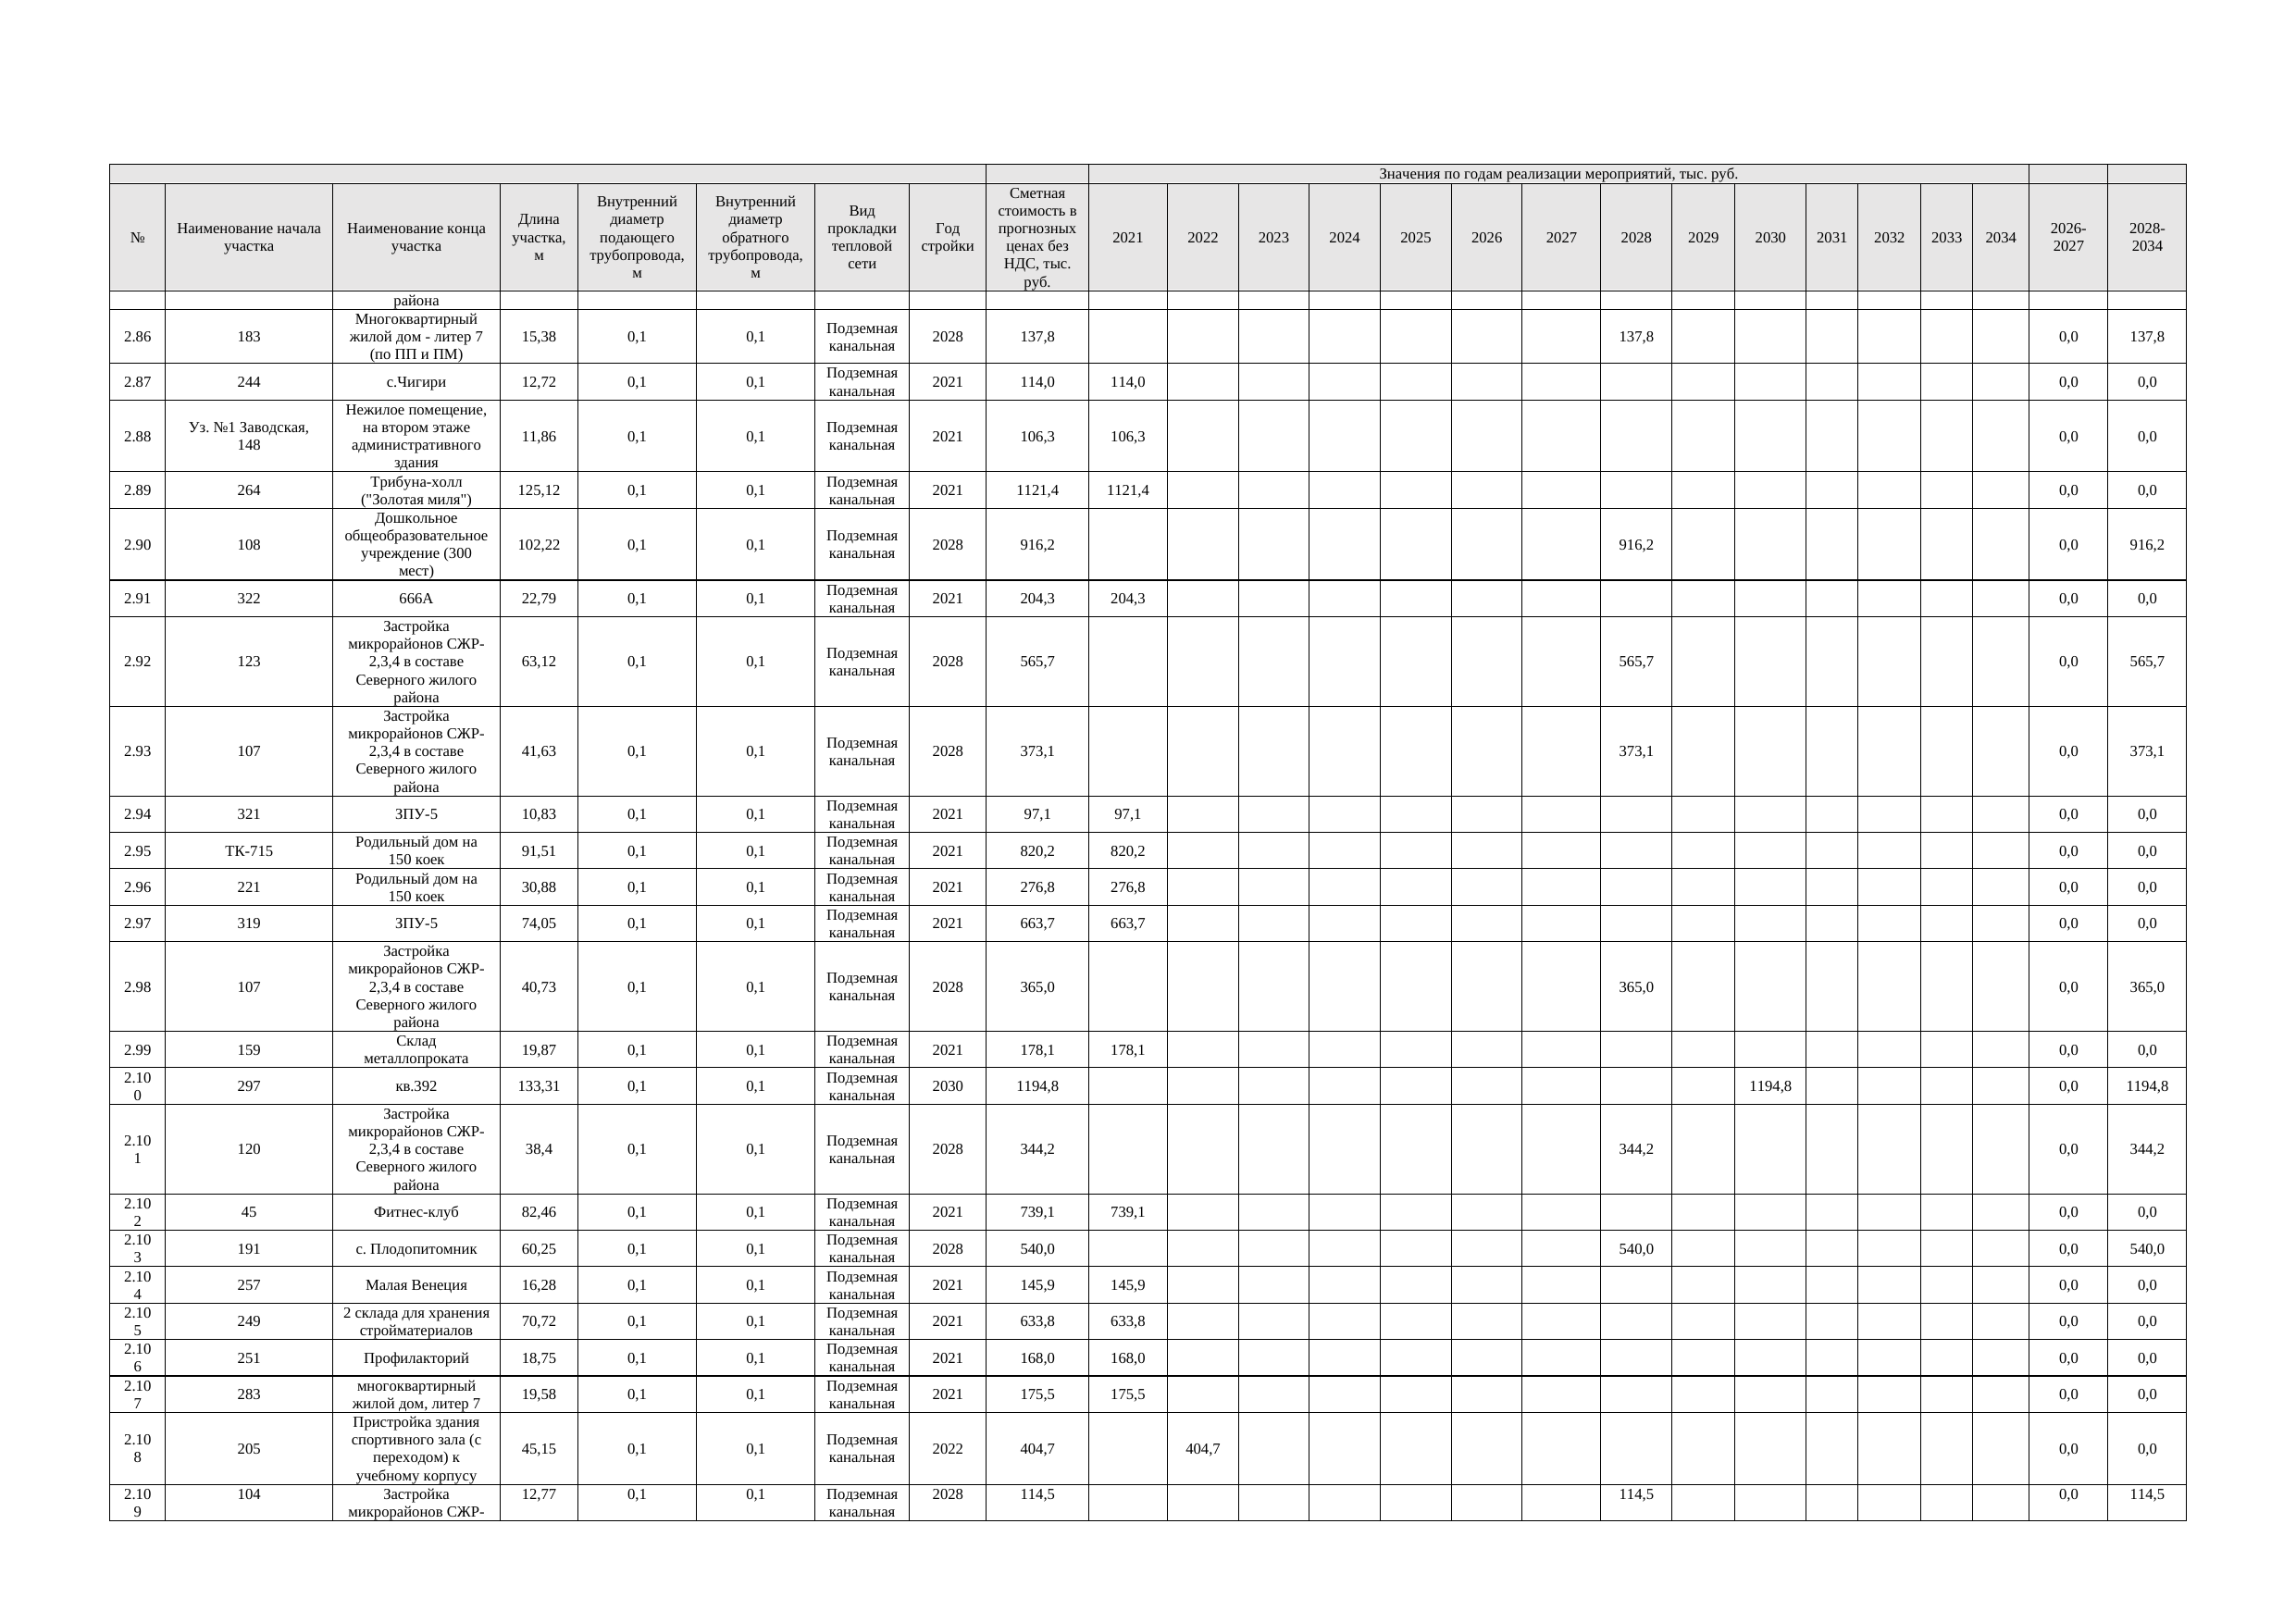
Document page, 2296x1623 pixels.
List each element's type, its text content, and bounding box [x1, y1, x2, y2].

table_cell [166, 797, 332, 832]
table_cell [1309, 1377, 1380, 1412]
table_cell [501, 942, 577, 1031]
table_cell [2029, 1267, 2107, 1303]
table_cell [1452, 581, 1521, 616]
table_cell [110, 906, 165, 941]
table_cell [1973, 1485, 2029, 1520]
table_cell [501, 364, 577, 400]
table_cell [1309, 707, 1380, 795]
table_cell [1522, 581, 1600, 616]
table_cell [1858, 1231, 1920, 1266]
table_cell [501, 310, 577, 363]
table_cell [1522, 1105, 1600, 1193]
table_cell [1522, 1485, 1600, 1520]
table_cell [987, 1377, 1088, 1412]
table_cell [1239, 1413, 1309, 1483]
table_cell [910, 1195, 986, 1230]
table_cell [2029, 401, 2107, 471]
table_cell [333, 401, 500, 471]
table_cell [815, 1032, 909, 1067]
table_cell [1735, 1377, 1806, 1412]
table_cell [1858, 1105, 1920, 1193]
table_cell 2021 [1089, 184, 1167, 290]
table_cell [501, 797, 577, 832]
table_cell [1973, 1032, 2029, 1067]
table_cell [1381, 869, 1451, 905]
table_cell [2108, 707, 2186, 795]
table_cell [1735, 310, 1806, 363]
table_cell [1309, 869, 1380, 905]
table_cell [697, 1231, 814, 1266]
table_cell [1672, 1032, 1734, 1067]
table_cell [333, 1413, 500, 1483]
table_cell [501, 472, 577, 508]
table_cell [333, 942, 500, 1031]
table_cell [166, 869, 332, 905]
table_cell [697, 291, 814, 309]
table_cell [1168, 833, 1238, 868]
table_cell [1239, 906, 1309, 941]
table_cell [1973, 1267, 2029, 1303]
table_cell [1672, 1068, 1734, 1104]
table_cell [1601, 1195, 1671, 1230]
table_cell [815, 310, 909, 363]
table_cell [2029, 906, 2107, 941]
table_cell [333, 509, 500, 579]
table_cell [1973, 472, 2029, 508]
table_cell 2028-2034 [2108, 184, 2186, 290]
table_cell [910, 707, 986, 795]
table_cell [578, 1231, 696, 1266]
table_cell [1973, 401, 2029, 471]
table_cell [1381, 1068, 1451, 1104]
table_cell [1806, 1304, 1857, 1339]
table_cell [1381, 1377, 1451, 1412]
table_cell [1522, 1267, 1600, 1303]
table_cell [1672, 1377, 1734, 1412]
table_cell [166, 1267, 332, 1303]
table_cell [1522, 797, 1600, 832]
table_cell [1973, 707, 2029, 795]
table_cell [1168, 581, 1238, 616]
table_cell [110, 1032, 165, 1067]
table_header [110, 165, 986, 182]
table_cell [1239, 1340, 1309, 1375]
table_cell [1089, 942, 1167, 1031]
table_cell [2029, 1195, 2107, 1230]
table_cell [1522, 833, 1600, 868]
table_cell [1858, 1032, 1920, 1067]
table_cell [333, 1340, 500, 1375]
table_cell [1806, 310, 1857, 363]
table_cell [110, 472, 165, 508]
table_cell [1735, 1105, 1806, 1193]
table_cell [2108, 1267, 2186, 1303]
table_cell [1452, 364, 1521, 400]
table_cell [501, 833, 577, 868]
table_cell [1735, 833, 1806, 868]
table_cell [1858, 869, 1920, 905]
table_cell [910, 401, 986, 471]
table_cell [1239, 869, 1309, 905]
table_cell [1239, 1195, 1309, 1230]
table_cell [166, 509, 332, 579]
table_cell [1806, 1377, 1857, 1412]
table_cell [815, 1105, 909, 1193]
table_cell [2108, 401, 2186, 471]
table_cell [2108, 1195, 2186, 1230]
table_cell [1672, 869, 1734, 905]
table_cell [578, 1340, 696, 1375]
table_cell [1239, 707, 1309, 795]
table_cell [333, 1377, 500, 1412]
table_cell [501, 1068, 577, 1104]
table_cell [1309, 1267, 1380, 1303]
table_cell Длина участка, м [501, 184, 577, 290]
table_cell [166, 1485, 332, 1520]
table_cell 2023 [1239, 184, 1309, 290]
table_cell 2031 [1806, 184, 1857, 290]
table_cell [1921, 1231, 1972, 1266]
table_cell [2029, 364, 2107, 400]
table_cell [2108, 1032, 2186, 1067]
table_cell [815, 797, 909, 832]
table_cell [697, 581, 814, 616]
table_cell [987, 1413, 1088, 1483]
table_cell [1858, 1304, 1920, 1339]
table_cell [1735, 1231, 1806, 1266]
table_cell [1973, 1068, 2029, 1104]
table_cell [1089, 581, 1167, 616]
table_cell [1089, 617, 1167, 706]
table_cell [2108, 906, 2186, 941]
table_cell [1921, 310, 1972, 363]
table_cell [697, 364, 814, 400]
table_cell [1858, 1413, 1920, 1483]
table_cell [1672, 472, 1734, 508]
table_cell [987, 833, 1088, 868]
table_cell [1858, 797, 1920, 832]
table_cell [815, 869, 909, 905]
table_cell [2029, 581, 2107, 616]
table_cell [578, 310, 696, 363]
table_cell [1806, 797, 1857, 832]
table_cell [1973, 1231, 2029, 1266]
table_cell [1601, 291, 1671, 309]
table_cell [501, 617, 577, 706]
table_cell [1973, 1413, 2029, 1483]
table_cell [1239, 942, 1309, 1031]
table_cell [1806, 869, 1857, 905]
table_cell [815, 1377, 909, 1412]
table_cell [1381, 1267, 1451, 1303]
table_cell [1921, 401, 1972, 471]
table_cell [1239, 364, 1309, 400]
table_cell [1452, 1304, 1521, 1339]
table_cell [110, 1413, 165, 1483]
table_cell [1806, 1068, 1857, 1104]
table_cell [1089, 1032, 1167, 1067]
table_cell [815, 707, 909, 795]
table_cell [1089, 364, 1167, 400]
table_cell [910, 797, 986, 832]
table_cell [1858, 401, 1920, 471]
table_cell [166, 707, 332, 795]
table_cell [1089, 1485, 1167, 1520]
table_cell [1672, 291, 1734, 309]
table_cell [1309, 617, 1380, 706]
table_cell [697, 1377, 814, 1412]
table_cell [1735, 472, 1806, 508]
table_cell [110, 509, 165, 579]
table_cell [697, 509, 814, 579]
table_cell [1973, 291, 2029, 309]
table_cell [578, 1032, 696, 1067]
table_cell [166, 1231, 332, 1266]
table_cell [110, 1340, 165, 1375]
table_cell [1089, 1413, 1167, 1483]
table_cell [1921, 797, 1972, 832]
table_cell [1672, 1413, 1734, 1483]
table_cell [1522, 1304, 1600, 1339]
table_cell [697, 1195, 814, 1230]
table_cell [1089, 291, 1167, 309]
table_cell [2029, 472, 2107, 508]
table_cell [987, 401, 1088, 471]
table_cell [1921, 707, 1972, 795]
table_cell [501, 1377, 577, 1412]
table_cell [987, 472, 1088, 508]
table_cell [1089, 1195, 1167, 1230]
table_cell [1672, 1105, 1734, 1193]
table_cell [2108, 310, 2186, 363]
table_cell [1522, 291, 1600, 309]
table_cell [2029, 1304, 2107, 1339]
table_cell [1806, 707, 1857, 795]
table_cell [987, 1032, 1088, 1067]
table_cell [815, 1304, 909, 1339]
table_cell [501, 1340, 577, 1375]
table_cell 2024 [1309, 184, 1380, 290]
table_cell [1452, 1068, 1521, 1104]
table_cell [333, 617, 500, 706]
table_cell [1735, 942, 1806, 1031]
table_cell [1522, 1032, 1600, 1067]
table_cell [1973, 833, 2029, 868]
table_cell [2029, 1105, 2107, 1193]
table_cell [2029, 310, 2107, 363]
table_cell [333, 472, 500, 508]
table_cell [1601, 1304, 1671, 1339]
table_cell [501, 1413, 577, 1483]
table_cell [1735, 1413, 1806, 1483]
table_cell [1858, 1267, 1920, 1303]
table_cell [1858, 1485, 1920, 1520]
table_cell Внутренний диаметр обратного трубопровода, м [697, 184, 814, 290]
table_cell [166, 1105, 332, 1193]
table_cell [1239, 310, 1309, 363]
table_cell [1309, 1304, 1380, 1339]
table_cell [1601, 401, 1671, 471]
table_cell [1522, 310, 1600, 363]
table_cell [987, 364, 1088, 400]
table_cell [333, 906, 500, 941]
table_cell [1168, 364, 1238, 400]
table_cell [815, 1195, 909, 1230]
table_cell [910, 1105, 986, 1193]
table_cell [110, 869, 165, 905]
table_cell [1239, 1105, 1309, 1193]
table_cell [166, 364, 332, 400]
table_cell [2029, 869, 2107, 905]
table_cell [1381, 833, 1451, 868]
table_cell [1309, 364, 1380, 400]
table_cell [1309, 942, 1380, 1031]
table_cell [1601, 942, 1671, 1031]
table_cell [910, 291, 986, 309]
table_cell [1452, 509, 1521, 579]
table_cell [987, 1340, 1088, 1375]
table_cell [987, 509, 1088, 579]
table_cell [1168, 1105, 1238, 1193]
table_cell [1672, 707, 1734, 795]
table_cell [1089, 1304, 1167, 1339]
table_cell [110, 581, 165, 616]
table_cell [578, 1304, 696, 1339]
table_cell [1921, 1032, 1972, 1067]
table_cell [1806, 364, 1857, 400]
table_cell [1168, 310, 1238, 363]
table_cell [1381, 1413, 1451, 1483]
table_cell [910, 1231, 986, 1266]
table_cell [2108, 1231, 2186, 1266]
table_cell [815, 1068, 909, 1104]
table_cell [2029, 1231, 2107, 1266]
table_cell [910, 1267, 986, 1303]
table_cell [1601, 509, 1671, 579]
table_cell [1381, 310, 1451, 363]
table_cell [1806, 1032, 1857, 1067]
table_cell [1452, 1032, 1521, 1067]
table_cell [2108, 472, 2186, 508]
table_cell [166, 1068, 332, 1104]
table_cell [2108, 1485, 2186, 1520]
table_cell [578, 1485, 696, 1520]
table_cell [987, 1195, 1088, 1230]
table_cell 2026 [1452, 184, 1521, 290]
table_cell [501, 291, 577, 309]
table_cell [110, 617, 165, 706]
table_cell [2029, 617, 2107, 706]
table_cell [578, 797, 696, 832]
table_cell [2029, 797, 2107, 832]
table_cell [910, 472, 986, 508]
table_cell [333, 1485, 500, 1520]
table_cell 2022 [1168, 184, 1238, 290]
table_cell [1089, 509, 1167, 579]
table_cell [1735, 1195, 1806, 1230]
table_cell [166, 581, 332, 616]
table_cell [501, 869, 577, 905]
table_cell 2034 [1973, 184, 2029, 290]
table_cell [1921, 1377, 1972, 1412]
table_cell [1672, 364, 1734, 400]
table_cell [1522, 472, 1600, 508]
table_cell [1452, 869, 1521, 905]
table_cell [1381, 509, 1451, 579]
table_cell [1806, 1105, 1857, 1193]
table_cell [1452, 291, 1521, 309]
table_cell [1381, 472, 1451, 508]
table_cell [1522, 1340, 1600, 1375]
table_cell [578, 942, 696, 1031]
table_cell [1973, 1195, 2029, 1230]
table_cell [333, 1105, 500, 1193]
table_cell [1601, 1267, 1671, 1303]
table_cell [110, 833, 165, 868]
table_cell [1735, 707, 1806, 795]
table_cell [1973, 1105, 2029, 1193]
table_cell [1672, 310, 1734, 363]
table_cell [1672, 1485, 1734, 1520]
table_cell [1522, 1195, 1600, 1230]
table_cell 2026-2027 [2029, 184, 2107, 290]
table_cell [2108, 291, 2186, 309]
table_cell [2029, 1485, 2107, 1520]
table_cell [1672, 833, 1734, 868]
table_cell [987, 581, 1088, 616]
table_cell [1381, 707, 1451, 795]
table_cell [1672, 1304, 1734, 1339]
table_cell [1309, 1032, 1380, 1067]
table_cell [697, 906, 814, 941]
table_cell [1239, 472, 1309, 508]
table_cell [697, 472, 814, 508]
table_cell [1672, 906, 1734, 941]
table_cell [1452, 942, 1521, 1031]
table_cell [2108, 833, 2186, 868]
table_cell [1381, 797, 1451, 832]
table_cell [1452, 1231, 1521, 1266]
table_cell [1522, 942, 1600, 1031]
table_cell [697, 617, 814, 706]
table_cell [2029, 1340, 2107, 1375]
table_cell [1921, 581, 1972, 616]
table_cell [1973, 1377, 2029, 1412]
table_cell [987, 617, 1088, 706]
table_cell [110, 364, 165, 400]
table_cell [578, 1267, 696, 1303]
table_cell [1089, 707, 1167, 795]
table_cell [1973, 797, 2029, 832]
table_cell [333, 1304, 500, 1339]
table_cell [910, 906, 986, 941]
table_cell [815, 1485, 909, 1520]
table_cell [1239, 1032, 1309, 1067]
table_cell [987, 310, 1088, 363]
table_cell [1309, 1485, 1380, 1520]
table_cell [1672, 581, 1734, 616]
table_cell 2032 [1858, 184, 1920, 290]
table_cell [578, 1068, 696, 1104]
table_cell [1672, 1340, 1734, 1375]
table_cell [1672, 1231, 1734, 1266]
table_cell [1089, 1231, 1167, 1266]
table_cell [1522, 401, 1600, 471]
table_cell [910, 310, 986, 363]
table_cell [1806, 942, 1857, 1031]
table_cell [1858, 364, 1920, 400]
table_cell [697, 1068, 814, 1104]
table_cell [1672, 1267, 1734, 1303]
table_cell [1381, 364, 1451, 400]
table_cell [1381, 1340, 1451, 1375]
table_cell 2025 [1381, 184, 1451, 290]
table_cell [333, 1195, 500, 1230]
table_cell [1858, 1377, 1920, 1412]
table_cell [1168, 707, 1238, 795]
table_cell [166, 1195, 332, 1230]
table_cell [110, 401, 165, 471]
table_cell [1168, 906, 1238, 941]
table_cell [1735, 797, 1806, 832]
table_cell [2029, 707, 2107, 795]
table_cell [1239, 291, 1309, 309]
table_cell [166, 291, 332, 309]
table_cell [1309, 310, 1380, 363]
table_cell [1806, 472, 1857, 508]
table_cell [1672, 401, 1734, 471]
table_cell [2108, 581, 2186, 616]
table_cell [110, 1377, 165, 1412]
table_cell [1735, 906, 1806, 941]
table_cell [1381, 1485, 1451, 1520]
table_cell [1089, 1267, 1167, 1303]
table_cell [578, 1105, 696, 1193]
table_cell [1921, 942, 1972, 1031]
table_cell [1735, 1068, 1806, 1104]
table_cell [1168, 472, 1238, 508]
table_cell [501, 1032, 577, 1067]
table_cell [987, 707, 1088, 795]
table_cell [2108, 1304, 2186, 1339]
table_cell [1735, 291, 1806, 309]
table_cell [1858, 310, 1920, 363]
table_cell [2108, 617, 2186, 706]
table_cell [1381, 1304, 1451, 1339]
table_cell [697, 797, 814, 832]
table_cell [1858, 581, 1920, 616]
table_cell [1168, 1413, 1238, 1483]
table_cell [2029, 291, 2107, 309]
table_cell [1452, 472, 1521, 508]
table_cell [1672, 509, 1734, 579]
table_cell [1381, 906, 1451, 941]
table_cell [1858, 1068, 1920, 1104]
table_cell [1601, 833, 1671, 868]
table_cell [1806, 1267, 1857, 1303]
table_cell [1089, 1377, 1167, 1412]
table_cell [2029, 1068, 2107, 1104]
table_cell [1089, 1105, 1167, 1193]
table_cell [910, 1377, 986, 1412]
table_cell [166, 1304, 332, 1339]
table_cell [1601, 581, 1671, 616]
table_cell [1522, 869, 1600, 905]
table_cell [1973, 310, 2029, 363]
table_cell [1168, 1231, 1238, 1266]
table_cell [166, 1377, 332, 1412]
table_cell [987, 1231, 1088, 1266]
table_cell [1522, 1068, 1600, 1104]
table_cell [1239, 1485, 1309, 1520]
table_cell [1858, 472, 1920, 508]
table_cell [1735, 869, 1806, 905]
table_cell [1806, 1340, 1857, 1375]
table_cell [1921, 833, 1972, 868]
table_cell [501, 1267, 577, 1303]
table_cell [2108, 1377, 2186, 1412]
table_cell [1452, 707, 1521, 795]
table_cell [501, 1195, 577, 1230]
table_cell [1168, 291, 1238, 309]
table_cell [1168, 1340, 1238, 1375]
table_header Значения по годам реализации мероприятий, тыс. руб. [1089, 165, 2029, 182]
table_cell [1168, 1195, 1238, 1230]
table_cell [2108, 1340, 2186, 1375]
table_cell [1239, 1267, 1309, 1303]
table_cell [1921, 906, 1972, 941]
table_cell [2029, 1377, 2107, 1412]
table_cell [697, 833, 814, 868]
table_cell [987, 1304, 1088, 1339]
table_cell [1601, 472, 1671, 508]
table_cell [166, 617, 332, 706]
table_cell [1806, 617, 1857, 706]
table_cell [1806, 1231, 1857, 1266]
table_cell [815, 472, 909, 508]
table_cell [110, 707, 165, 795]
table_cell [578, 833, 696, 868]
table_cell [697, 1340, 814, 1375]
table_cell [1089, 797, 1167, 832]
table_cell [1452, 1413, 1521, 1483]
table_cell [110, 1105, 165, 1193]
table_cell 2028 [1601, 184, 1671, 290]
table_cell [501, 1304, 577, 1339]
table_cell 2029 [1672, 184, 1734, 290]
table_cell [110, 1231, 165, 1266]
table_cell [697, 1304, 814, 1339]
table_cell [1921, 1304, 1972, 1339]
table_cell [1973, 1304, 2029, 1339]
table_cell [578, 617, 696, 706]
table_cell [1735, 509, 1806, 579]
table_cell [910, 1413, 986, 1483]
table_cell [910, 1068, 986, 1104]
table_header [987, 165, 1088, 182]
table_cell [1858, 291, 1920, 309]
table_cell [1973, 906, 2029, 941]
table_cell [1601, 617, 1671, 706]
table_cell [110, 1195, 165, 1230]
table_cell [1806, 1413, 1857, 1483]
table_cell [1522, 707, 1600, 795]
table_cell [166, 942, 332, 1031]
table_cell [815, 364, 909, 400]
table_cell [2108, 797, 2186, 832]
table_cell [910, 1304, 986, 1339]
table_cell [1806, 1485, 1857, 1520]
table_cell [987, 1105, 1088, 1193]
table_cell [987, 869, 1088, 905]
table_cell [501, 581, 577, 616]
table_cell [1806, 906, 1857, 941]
table_header [2029, 165, 2107, 182]
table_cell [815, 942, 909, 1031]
table_cell Наименование конца участка [333, 184, 500, 290]
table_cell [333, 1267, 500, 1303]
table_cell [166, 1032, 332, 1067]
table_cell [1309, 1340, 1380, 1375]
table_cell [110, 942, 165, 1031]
table_cell Год стройки [910, 184, 986, 290]
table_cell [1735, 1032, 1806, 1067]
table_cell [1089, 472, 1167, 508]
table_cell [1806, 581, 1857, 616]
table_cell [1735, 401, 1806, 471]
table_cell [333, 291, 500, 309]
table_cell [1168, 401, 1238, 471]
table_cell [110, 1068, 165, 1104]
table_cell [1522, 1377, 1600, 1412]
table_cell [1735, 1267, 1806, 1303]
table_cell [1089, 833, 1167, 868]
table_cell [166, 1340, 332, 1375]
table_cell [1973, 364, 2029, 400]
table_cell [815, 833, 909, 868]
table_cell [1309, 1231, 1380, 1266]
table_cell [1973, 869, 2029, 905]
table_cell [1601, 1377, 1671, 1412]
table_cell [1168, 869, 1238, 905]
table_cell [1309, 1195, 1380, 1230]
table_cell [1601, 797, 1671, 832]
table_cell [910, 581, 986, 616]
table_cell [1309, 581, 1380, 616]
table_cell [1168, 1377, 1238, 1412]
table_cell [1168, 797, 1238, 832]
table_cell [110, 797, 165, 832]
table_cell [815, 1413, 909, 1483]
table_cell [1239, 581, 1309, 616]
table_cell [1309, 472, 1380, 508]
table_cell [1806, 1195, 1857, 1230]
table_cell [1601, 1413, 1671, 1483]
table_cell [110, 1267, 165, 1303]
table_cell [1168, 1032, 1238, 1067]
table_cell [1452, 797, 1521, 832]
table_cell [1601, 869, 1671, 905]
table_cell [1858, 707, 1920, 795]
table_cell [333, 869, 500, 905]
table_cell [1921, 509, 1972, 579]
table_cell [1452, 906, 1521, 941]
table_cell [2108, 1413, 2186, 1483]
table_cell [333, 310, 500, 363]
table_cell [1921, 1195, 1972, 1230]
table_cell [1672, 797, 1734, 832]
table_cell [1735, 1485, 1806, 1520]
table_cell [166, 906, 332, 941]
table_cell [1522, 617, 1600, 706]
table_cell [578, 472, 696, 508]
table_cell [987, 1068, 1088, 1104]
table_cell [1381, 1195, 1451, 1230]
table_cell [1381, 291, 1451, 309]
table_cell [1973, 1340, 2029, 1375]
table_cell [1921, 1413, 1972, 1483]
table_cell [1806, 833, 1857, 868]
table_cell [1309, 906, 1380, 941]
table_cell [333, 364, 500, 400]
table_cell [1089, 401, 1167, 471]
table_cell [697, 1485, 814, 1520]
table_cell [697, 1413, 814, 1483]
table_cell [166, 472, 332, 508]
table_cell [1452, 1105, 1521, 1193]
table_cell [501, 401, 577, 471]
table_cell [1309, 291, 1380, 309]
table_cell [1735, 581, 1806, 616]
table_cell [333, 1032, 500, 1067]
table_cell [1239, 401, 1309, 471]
table_header [2108, 165, 2186, 182]
table_cell 2030 [1735, 184, 1806, 290]
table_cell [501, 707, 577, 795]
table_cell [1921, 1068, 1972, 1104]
table_cell Внутренний диаметр подающего трубопровода, м [578, 184, 696, 290]
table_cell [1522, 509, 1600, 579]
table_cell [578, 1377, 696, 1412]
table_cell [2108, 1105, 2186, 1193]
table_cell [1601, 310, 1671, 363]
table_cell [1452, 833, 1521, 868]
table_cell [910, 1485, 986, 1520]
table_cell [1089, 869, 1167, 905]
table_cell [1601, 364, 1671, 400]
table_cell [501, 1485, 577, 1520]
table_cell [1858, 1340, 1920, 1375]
table_cell 2027 [1522, 184, 1600, 290]
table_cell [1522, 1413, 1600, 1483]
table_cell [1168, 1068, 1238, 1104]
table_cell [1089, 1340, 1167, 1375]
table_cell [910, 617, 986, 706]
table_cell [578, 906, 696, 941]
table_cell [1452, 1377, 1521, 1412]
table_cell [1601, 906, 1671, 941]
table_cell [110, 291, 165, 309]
table_cell Наименование начала участка [166, 184, 332, 290]
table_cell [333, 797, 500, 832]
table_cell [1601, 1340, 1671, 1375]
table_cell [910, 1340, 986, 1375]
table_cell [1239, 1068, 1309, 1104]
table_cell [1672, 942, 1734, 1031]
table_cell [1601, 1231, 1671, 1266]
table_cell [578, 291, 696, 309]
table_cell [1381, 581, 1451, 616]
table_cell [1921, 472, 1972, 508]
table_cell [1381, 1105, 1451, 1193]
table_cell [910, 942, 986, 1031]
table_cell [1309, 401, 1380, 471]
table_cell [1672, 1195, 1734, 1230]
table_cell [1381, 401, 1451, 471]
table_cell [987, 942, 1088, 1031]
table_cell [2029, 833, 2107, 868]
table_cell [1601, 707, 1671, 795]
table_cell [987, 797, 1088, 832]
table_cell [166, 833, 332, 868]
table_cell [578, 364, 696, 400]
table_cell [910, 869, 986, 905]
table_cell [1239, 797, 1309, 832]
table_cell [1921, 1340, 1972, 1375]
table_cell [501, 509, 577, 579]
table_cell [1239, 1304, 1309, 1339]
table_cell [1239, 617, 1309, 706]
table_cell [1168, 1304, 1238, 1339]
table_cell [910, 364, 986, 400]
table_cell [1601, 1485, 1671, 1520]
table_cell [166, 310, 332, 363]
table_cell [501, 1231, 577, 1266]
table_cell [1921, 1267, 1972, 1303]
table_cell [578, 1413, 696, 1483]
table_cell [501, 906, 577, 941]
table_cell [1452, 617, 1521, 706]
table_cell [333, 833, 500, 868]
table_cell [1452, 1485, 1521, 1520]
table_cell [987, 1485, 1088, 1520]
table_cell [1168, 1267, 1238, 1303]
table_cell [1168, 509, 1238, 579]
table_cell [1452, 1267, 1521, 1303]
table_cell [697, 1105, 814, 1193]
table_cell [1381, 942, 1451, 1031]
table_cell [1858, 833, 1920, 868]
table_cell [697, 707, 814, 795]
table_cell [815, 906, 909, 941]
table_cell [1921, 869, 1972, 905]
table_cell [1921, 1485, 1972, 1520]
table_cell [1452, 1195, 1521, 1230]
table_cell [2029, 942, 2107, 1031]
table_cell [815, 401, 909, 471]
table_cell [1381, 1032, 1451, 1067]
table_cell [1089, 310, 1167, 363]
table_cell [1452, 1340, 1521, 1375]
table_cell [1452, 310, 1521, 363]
table_cell Сметная стоимость в прогнозных ценах без НДС, тыс. руб. [987, 184, 1088, 290]
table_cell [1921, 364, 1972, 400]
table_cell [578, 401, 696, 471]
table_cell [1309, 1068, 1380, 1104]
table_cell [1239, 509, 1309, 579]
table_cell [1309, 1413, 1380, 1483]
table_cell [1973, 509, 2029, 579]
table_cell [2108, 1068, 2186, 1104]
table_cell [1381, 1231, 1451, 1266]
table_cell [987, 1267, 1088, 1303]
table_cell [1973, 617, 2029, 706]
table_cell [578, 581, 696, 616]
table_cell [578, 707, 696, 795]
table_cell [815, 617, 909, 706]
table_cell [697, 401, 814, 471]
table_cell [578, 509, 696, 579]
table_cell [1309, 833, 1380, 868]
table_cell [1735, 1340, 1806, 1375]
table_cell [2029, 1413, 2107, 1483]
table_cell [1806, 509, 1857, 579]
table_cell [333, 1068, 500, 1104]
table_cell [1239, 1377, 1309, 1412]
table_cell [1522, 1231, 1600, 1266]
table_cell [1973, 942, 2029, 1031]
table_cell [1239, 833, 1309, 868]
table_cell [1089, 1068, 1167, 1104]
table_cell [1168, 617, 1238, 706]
table_cell 2033 [1921, 184, 1972, 290]
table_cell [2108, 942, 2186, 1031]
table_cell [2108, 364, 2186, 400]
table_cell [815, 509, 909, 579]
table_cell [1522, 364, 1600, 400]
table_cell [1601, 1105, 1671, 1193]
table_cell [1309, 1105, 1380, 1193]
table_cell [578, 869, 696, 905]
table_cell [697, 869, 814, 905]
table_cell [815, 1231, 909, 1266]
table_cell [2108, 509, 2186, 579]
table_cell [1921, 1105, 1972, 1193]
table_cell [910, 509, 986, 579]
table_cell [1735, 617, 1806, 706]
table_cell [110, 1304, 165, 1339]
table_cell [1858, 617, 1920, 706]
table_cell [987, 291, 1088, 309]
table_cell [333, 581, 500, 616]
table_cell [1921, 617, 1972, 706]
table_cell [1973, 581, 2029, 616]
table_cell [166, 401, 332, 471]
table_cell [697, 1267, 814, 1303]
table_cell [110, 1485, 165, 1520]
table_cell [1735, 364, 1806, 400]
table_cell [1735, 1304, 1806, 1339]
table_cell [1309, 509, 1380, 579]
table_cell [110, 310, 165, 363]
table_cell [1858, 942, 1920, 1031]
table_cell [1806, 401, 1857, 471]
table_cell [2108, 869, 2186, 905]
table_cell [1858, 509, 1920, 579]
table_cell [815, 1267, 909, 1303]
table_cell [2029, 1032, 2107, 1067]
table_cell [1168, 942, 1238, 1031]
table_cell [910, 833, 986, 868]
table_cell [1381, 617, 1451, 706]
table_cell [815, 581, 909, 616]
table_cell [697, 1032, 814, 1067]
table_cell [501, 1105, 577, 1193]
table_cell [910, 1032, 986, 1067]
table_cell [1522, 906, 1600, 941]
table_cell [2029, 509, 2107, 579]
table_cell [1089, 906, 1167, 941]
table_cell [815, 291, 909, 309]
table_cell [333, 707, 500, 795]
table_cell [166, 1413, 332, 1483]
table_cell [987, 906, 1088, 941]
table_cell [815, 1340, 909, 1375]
table_cell № [110, 184, 165, 290]
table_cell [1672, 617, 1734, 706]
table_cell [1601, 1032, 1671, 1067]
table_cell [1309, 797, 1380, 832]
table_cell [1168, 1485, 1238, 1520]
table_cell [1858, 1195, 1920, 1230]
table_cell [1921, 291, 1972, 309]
table_cell Вид прокладки тепловой сети [815, 184, 909, 290]
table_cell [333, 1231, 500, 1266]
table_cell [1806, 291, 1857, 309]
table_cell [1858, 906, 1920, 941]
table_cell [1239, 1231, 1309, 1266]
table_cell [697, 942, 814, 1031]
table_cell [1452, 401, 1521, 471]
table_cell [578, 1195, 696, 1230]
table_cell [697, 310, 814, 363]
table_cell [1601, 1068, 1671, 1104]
